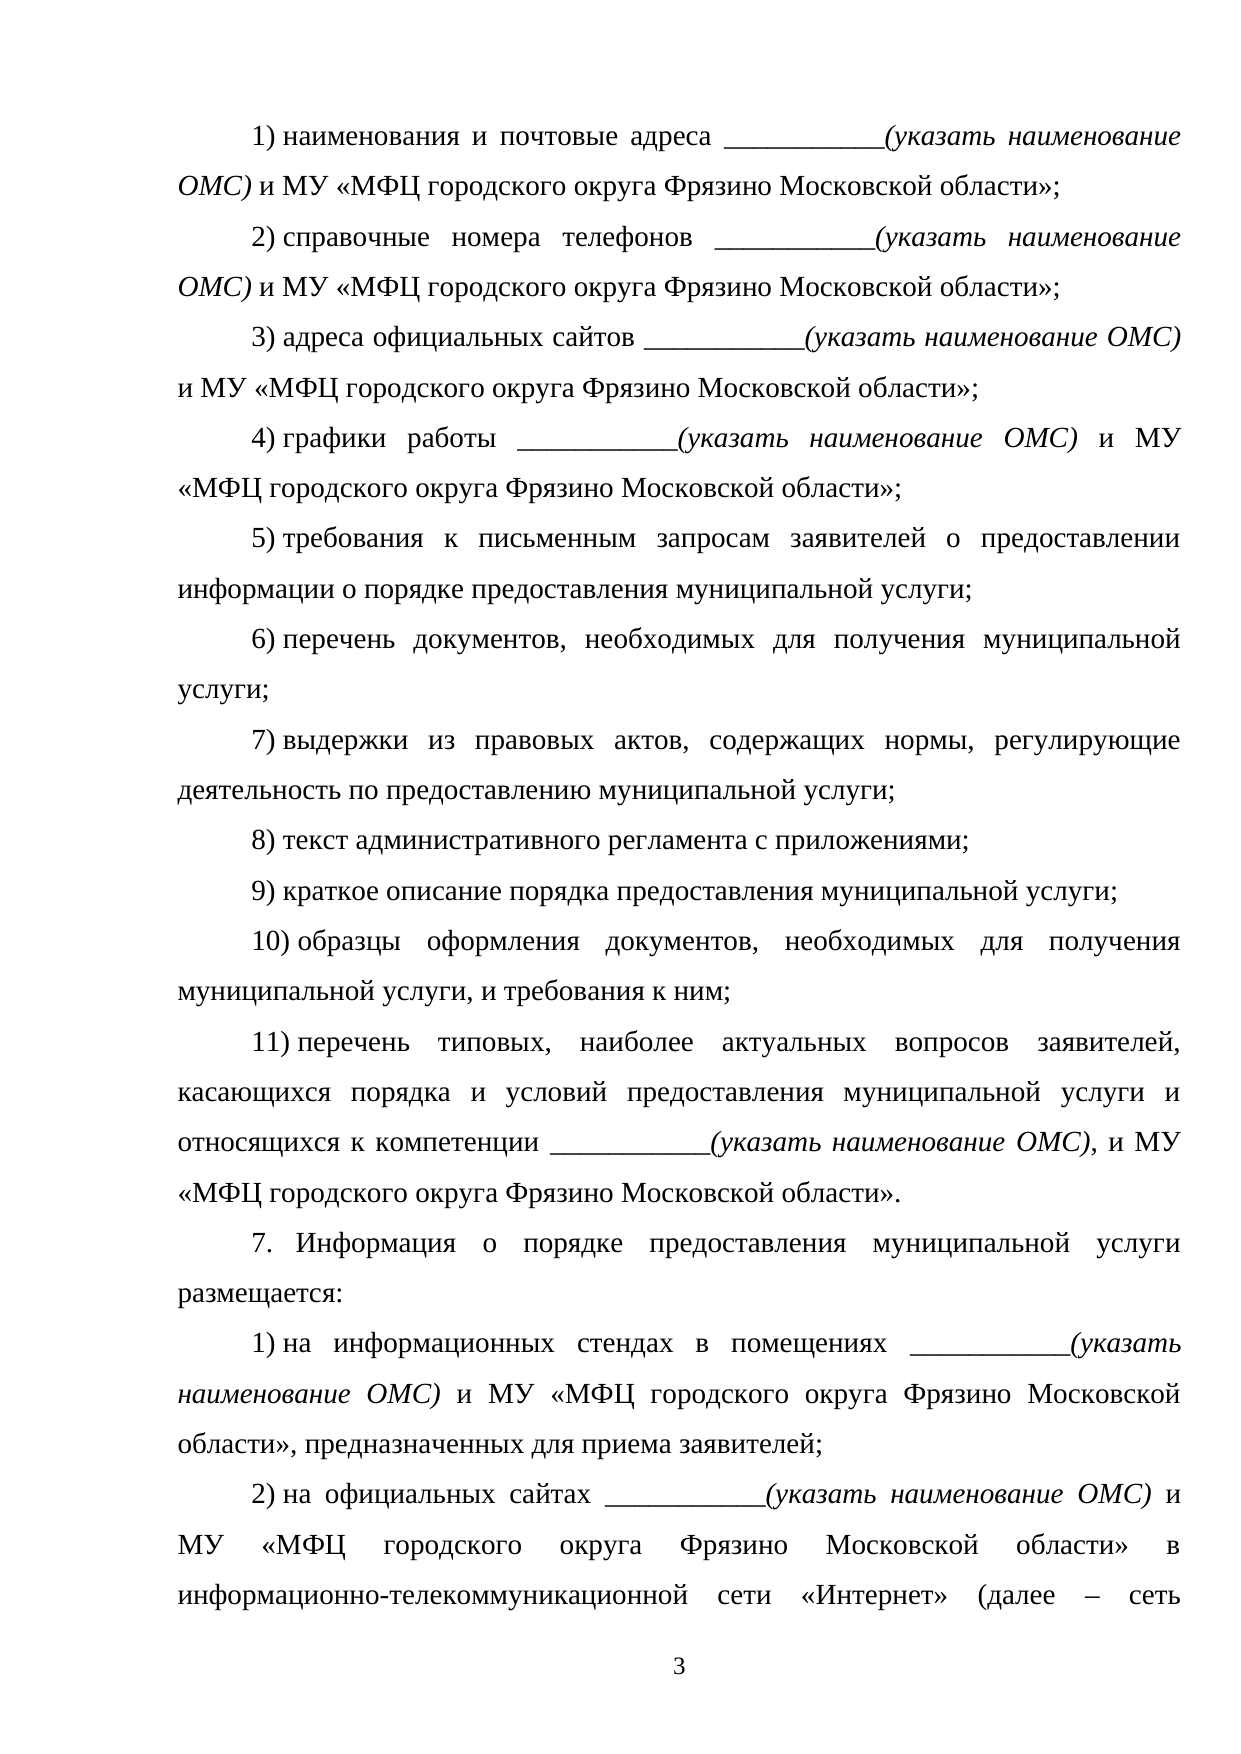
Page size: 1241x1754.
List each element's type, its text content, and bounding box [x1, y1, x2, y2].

text 9) краткое описание порядка предоставления муниципальной услуги; [177, 873, 1181, 906]
text 10) образцы оформления документов, необходимых для получения муниципальной услуги, и требования к ним; [177, 923, 1181, 1007]
text 3) адреса официальных сайтов ___________(указать наименование ОМС) и МУ «МФЦ городского округа Фрязино Московской области»; [177, 319, 1181, 403]
text 1) на информационных стендах в помещениях ___________(указать наименование ОМС) и МУ «МФЦ городского округа Фрязино Московской области», предназначенных для приема заявителей; [177, 1326, 1181, 1460]
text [177, 1477, 1181, 1611]
text 5) требования к письменным запросам заявителей о предоставлении информации о порядке предоставления муниципальной услуги; [177, 521, 1181, 604]
text 1) наименования и почтовые адреса ___________(указать наименование ОМС) и МУ «МФЦ городского округа Фрязино Московской области»; [177, 118, 1181, 202]
text 8) текст административного регламента с приложениями; [177, 822, 1181, 856]
text 11) перечень типовых, наиболее актуальных вопросов заявителей, касающихся порядка и условий предоставления муниципальной услуги и относящихся к компетенции ___________(указать наименование ОМС), и МУ «МФЦ городского округа Фрязино Московской области». [177, 1024, 1181, 1208]
text 6) перечень документов, необходимых для получения муниципальной услуги; [177, 621, 1181, 705]
text 2) справочные номера телефонов ___________(указать наименование ОМС) и МУ «МФЦ городского округа Фрязино Московской области»; [177, 219, 1181, 303]
text 4) графики работы ___________(указать наименование ОМС) и МУ «МФЦ городского округа Фрязино Московской области»; [177, 420, 1181, 504]
text 7) выдержки из правовых актов, содержащих нормы, регулирующие деятельность по предоставлению муниципальной услуги; [177, 722, 1181, 806]
list Информация о порядке предоставления муниципальной услуги размещается: [177, 1225, 1181, 1309]
